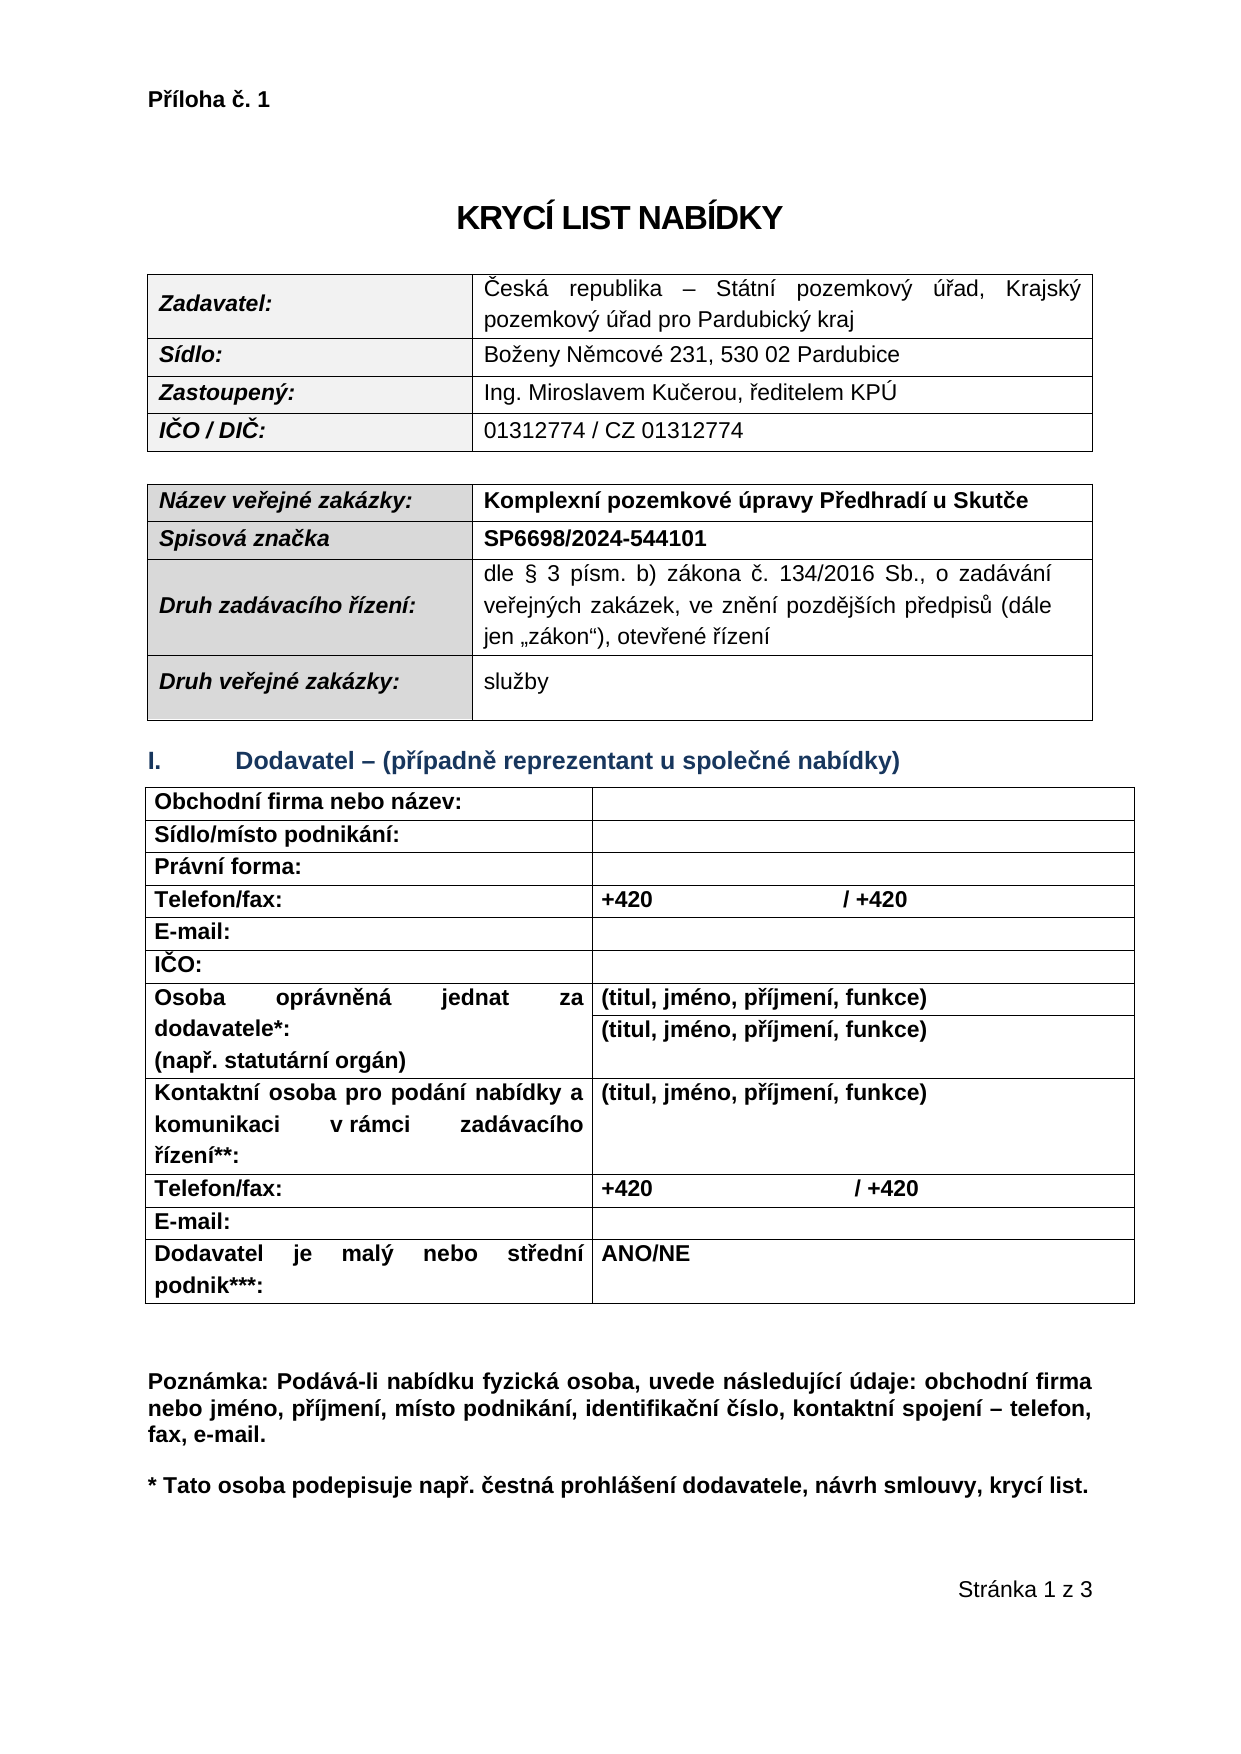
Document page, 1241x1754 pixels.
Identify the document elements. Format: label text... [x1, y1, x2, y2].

subtitle Dodavatel – (případně reprezentant u společné nabídky) [148, 746, 1093, 774]
table_header Komplexní pozemkové úpravy Předhradí u Skutče [473, 485, 1092, 521]
table_cell Osoba oprávněná jednat za dodavatele*: (např. statutární orgán) [146, 984, 592, 1078]
table_cell dle § 3 písm. b) zákona č. 134/2016 Sb., o zadávání veřejných zakázek, ve znění pozdějších předpisů (dále jen „zákon“), otevřené řízení [473, 560, 1092, 655]
table_cell Boženy Němcové 231, 530 02 Pardubice [473, 339, 1092, 376]
table_cell +420 / +420 [593, 1175, 1134, 1207]
title Krycí list nabídky [148, 198, 1093, 236]
table_cell Sídlo: [148, 339, 472, 376]
table_cell (titul, jméno, příjmení, funkce) [593, 1079, 1134, 1174]
table_cell (titul, jméno, příjmení, funkce) [593, 984, 1134, 1015]
table_cell (titul, jméno, příjmení, funkce) [593, 1016, 1134, 1078]
table_header Název veřejné zakázky: [148, 485, 472, 521]
table_cell IČO: [146, 951, 592, 982]
table_cell Zastoupený: [148, 377, 472, 413]
table_cell [593, 1208, 1134, 1239]
table_cell [593, 853, 1134, 885]
table_cell [593, 821, 1134, 852]
table_cell E-mail: [146, 918, 592, 950]
table_cell ANO/NE [593, 1240, 1134, 1303]
table_cell Druh veřejné zakázky: [148, 656, 472, 719]
table_cell Právní forma: [146, 853, 592, 885]
table_header Zadavatel: [148, 275, 472, 338]
table_header Česká republika – Státní pozemkový úřad, Krajský pozemkový úřad pro Pardubický kraj [473, 275, 1092, 338]
table_cell Telefon/fax: [146, 886, 592, 917]
table_cell E-mail: [146, 1208, 592, 1239]
table_cell 01312774 / CZ 01312774 [473, 414, 1092, 451]
table_cell Kontaktní osoba pro podání nabídky a komunikaci v rámci zadávacího řízení**: [146, 1079, 592, 1174]
table_cell služby [473, 656, 1092, 719]
table_cell +420 / +420 [593, 886, 1134, 917]
table_cell Telefon/fax: [146, 1175, 592, 1207]
table_header Obchodní firma nebo název: [146, 788, 592, 819]
table_cell Sídlo/místo podnikání: [146, 821, 592, 852]
text * Tato osoba podepisuje např. čestná prohlášení dodavatele, návrh smlouvy, krycí list. [148, 1472, 1093, 1499]
table_cell IČO / DIČ: [148, 414, 472, 451]
table_cell Dodavatel je malý nebo střední podnik***: [146, 1240, 592, 1303]
table_cell Spisová značka [148, 522, 472, 559]
table_cell Druh zadávacího řízení: [148, 560, 472, 655]
table_header [593, 788, 1134, 819]
table_cell [593, 918, 1134, 950]
text Poznámka: Podává-li nabídku fyzická osoba, uvede následující údaje: obchodní firma nebo jméno, příjmení, místo podnikání, identifikační číslo, kontaktní spojení – telefon, fax, e-mail. [148, 1368, 1093, 1447]
table_cell [593, 951, 1134, 982]
table_cell SP6698/2024-544101 [473, 522, 1092, 559]
table_cell Ing. Miroslavem Kučerou, ředitelem KPÚ [473, 377, 1092, 413]
